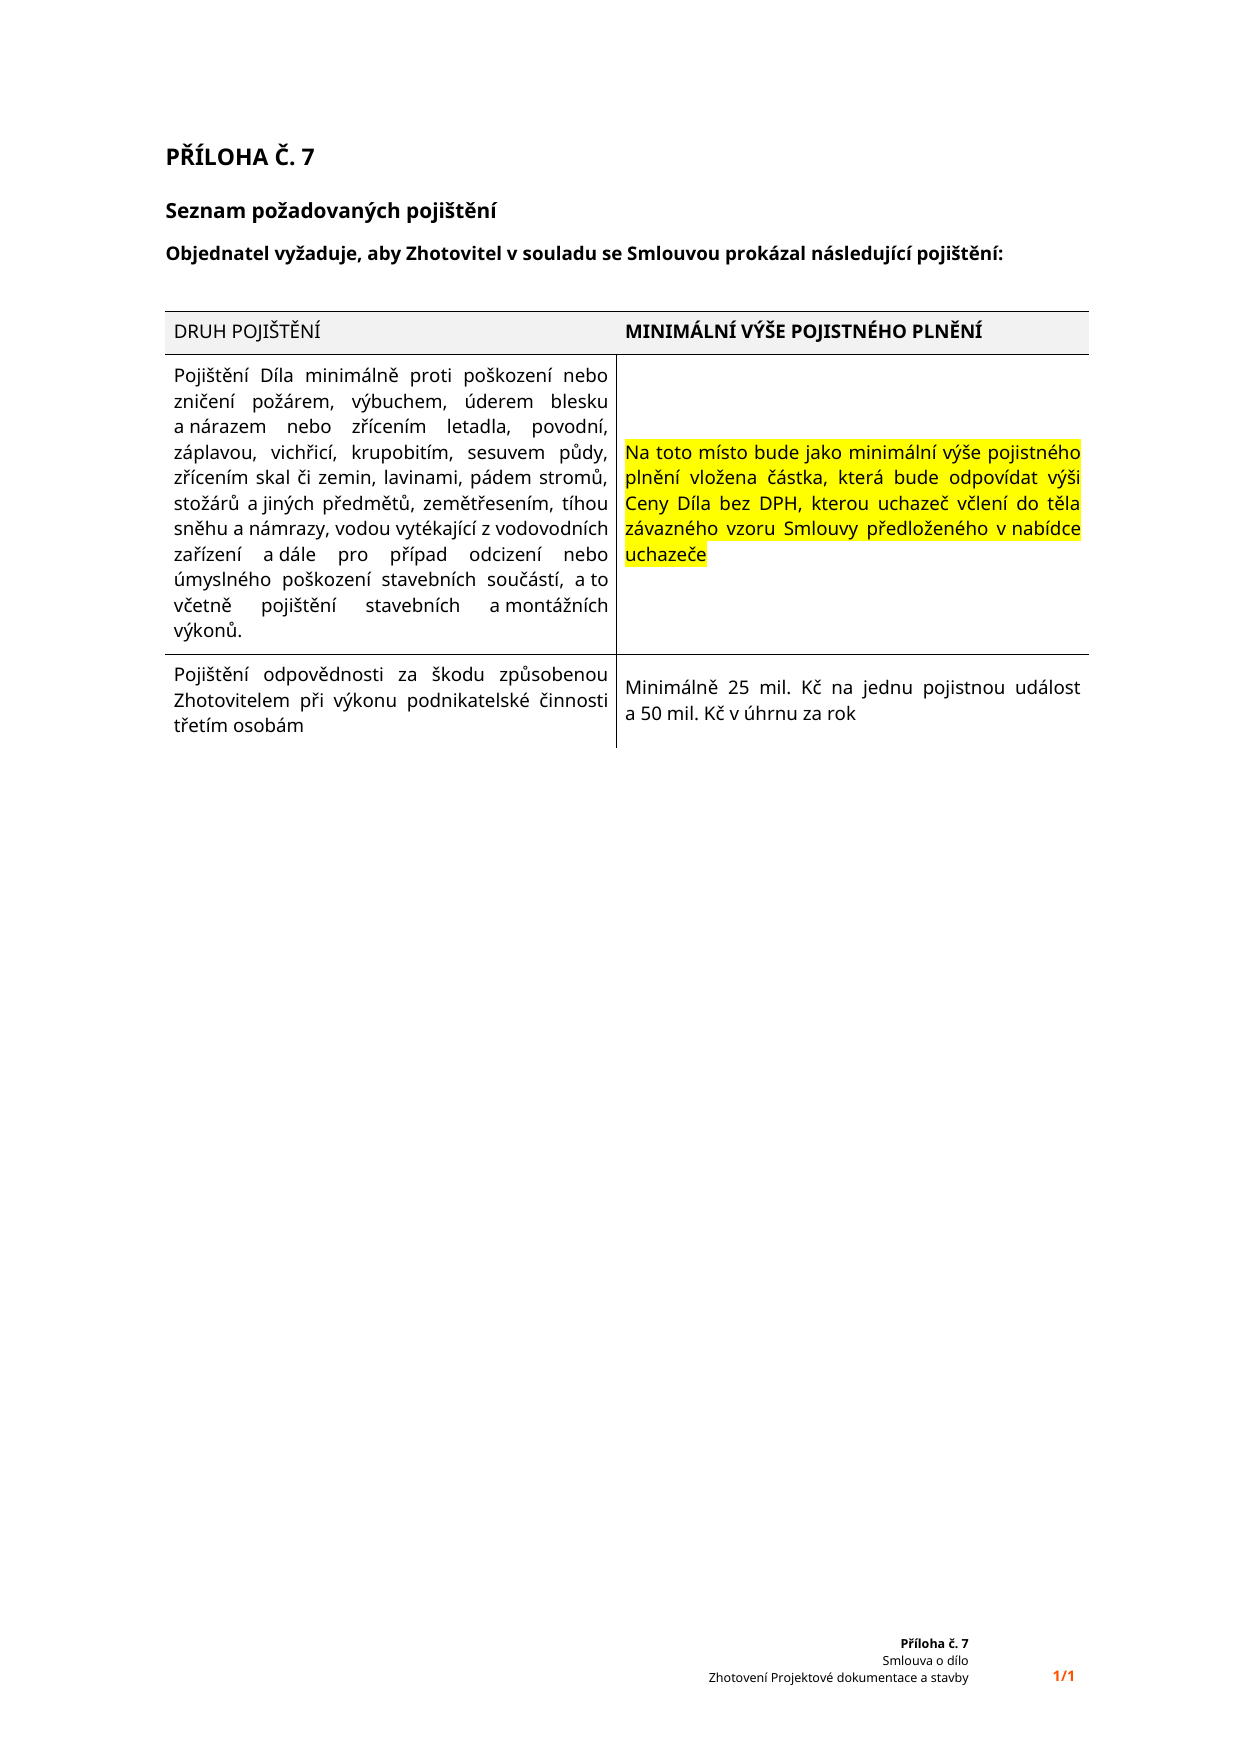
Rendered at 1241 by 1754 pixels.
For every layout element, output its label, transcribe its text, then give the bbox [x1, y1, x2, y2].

text Seznam požadovaných pojištění [165, 197, 1075, 225]
table_cell Pojištění odpovědnosti za škodu způsobenou Zhotovitelem při výkonu podnikatelské činnosti třetím osobám [165, 655, 616, 748]
table_header MINIMÁLNÍ VÝŠE POJISTNÉHO PLNĚNÍ [617, 312, 1089, 354]
table_cell Minimálně 25 mil. Kč na jednu pojistnou událost a 50 mil. Kč v úhrnu za rok [617, 655, 1089, 748]
table_cell Na toto místo bude jako minimální výše pojistného plnění vložena částka, která bude odpovídat výši Ceny Díla bez DPH, kterou uchazeč včlení do těla závazného vzoru Smlouvy předloženého v nabídce uchazeče [617, 355, 1089, 653]
text Příloha č. 7 [165, 141, 1075, 173]
text Objednatel vyžaduje, aby Zhotovitel v souladu se Smlouvou prokázal následující pojištění: [165, 240, 1075, 266]
table_header DRUH POJIŠTĚNÍ [165, 312, 617, 354]
table_cell Pojištění Díla minimálně proti poškození nebo zničení požárem, výbuchem, úderem blesku a nárazem nebo zřícením letadla, povodní, záplavou, vichřicí, krupobitím, sesuvem půdy, zřícením skal či zemin, lavinami, pádem stromů, stožárů a jiných předmětů, zemětřesením, tíhou sněhu a námrazy, vodou vytékající z vodovodních zařízení a dále pro případ odcizení nebo úmyslného poškození stavebních součástí, a to včetně pojištění stavebních a montážních výkonů. [165, 355, 616, 653]
